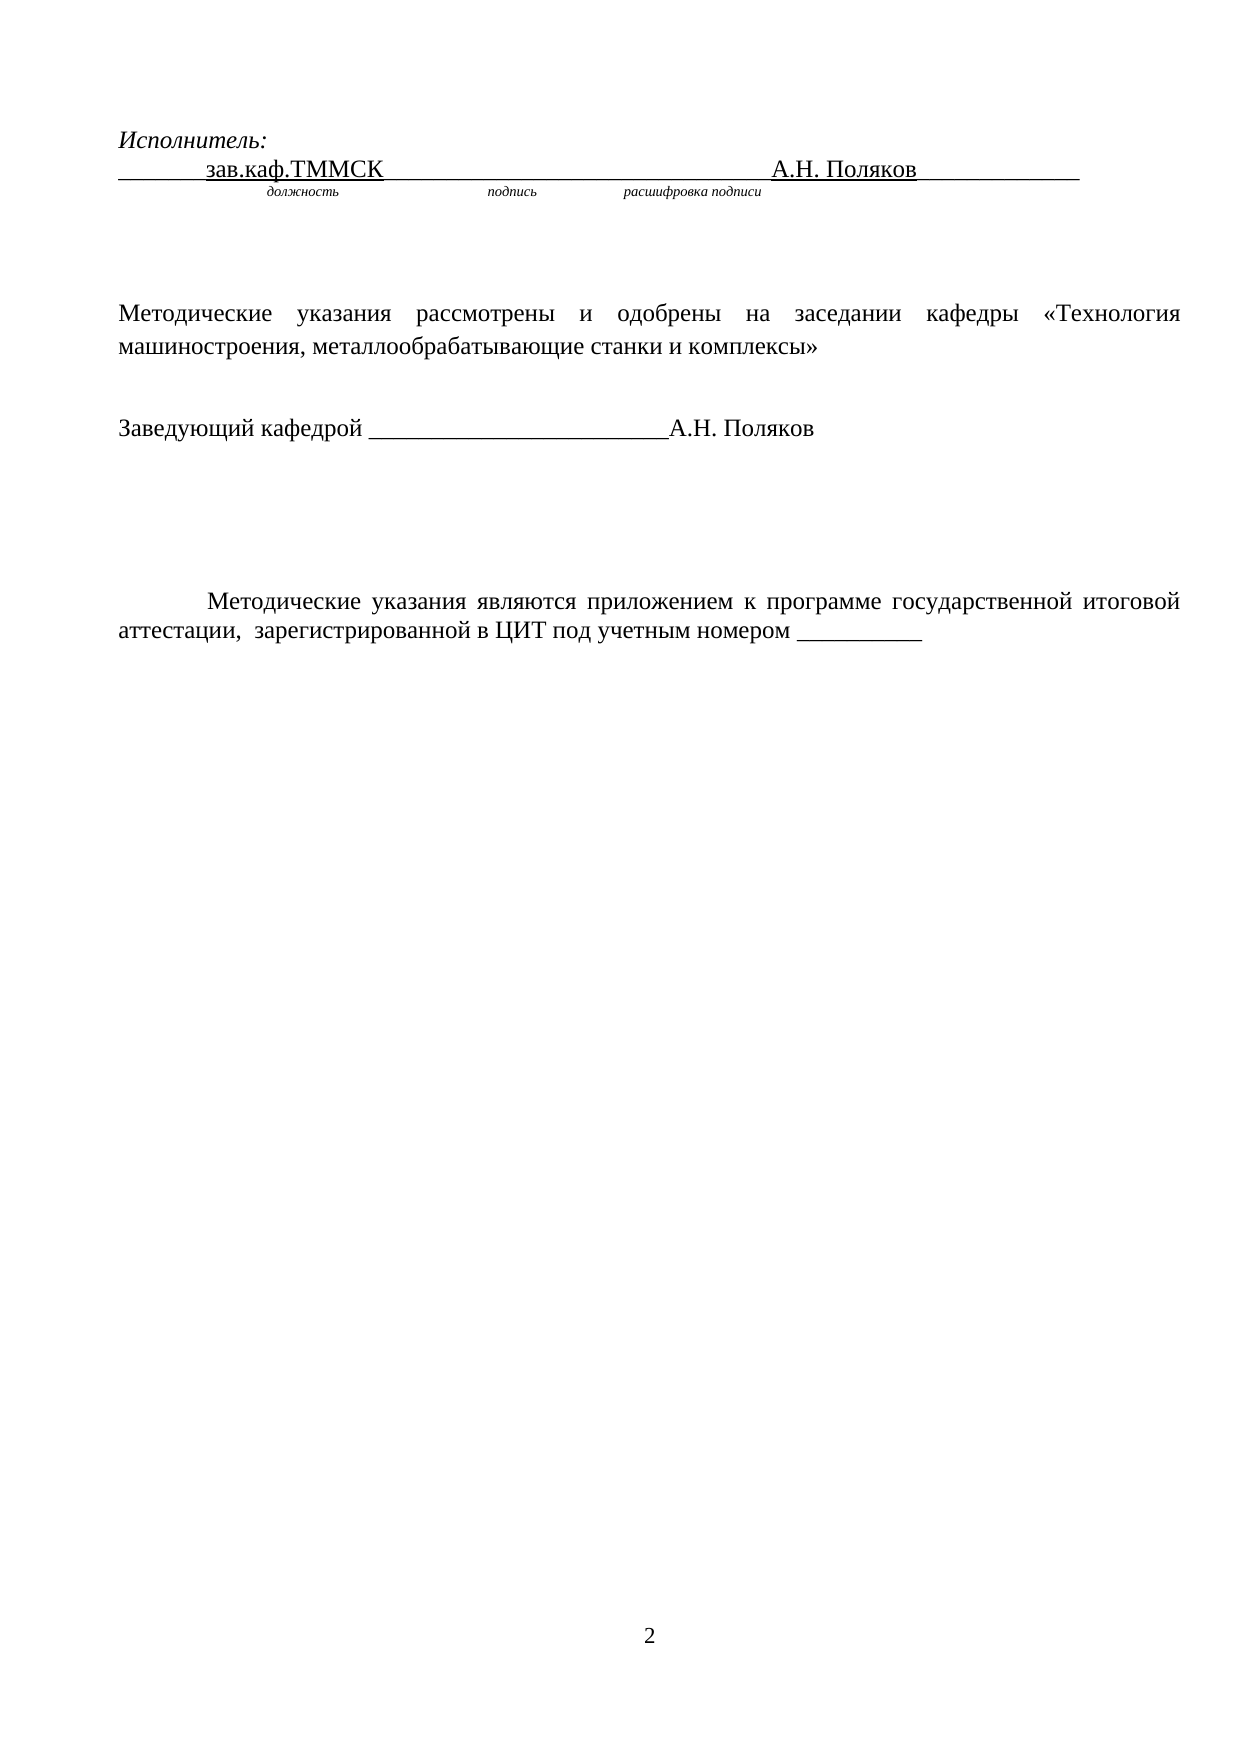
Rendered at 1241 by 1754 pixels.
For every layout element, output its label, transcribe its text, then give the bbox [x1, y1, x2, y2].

text Исполнитель: [118, 125, 1181, 154]
text должность подпись расшифровка подписи [118, 183, 1181, 212]
text _______зав.каф.ТММСК_______________________________А.Н. Поляков_____________ [118, 154, 1181, 183]
text Заведующий кафедрой ________________________А.Н. Поляков [118, 413, 1181, 442]
text Методические указания являются приложением к программе государственной итоговой аттестации, зарегистрированной в ЦИТ под учетным номером __________ [118, 586, 1181, 643]
text Методические указания рассмотрены и одобрены на заседании кафедры «Технология машиностроения, металлообрабатывающие станки и комплексы» [118, 298, 1181, 359]
